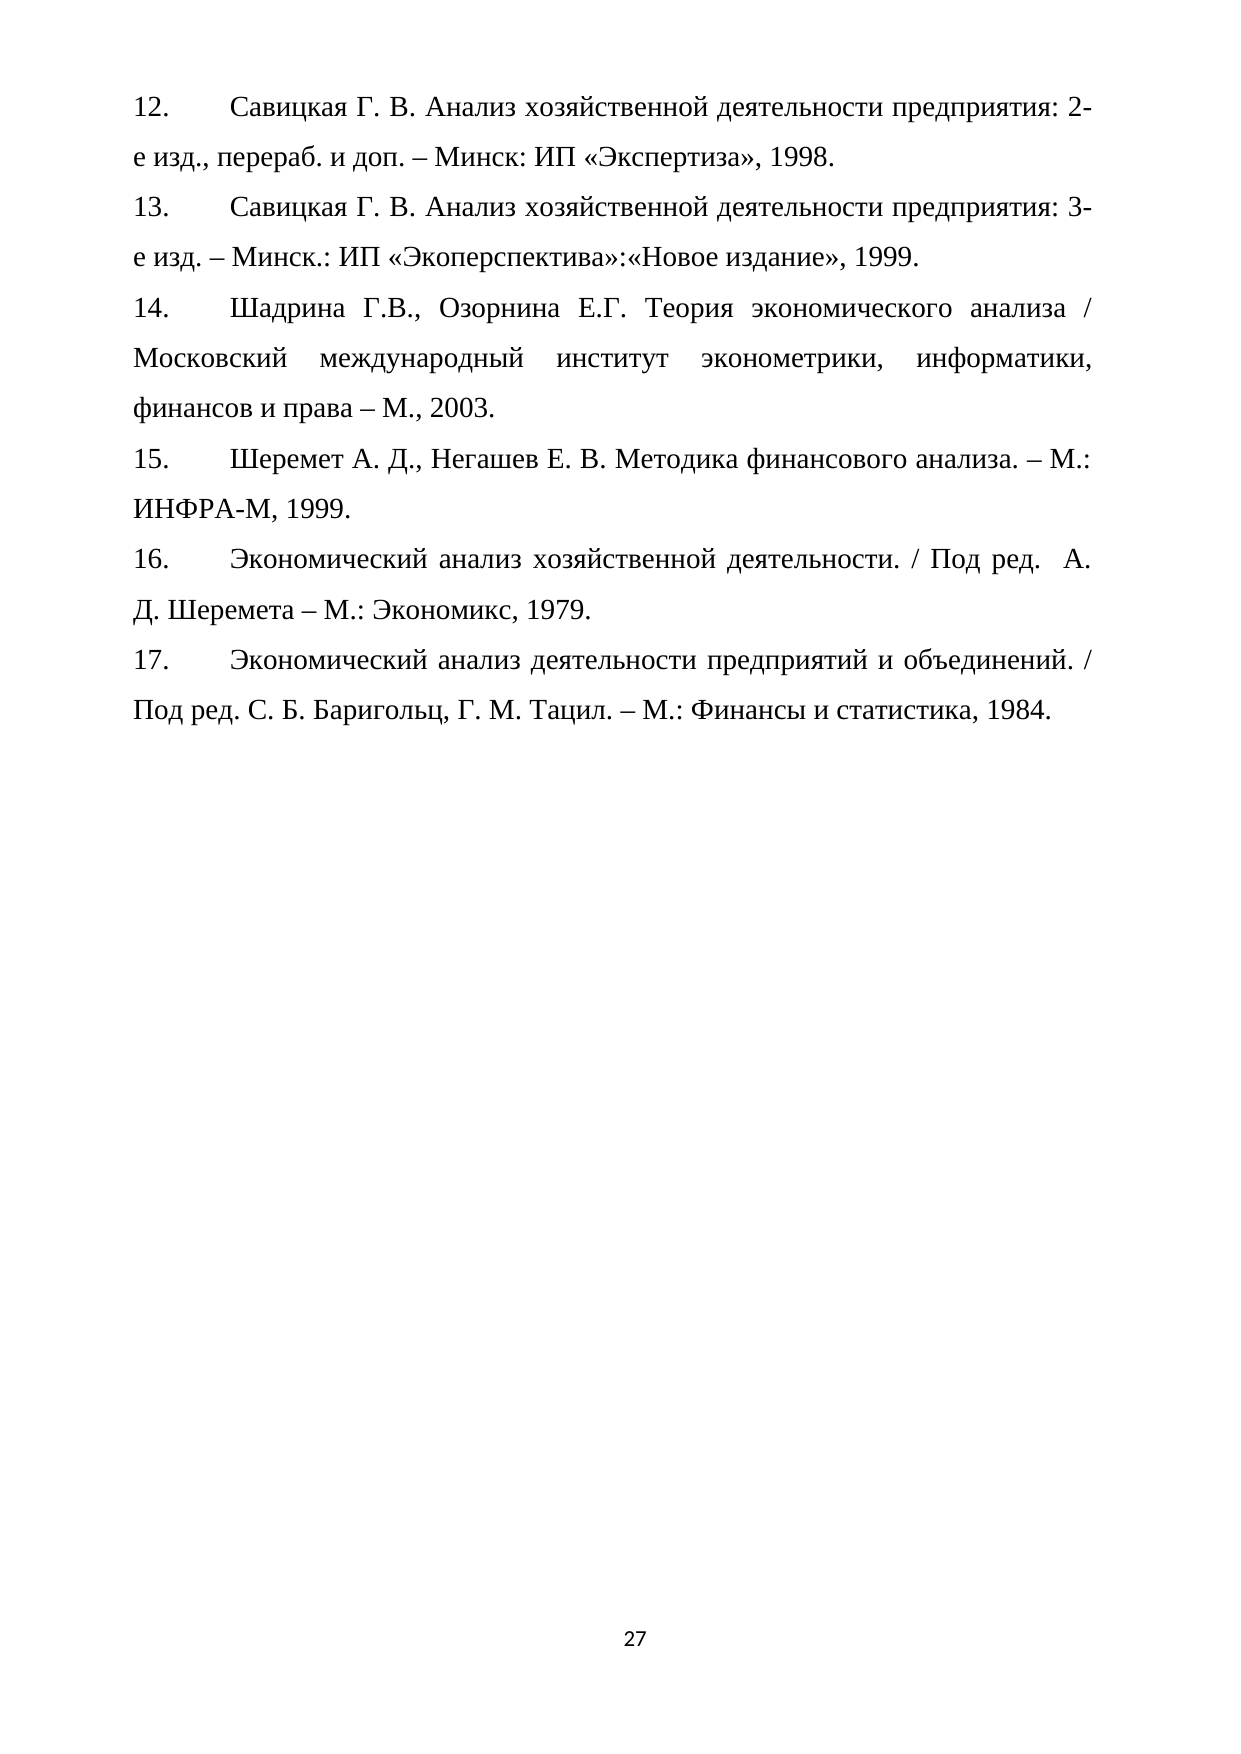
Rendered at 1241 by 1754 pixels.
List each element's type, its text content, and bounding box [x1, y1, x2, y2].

list Экономический анализ деятельности предприятий и объединений. / Под ред. С. Б. Баригольц, Г. М. Тацил. – М.: Финансы и статистика, 1984. [133, 642, 1093, 726]
list Савицкая Г. В. Анализ хозяйственной деятельности предприятия: 3-е изд. – Минск.: ИП «Экоперспектива»:«Новое издание», 1999. [133, 189, 1093, 273]
list Экономический анализ хозяйственной деятельности. / Под ред. А. Д. Шеремета – М.: Экономикс, 1979. [133, 541, 1093, 625]
list Шадрина Г.В., Озорнина Е.Г. Теория экономического анализа / Московский международный институт эконометрики, информатики, финансов и права – М., 2003. [133, 290, 1093, 424]
list Савицкая Г. В. Анализ хозяйственной деятельности предприятия: 2-е изд., перераб. и доп. – Минск: ИП «Экспертиза», 1998. [133, 89, 1093, 172]
list Шеремет А. Д., Негашев Е. В. Методика финансового анализа. – М.: ИНФРА-М, 1999. [133, 441, 1093, 525]
